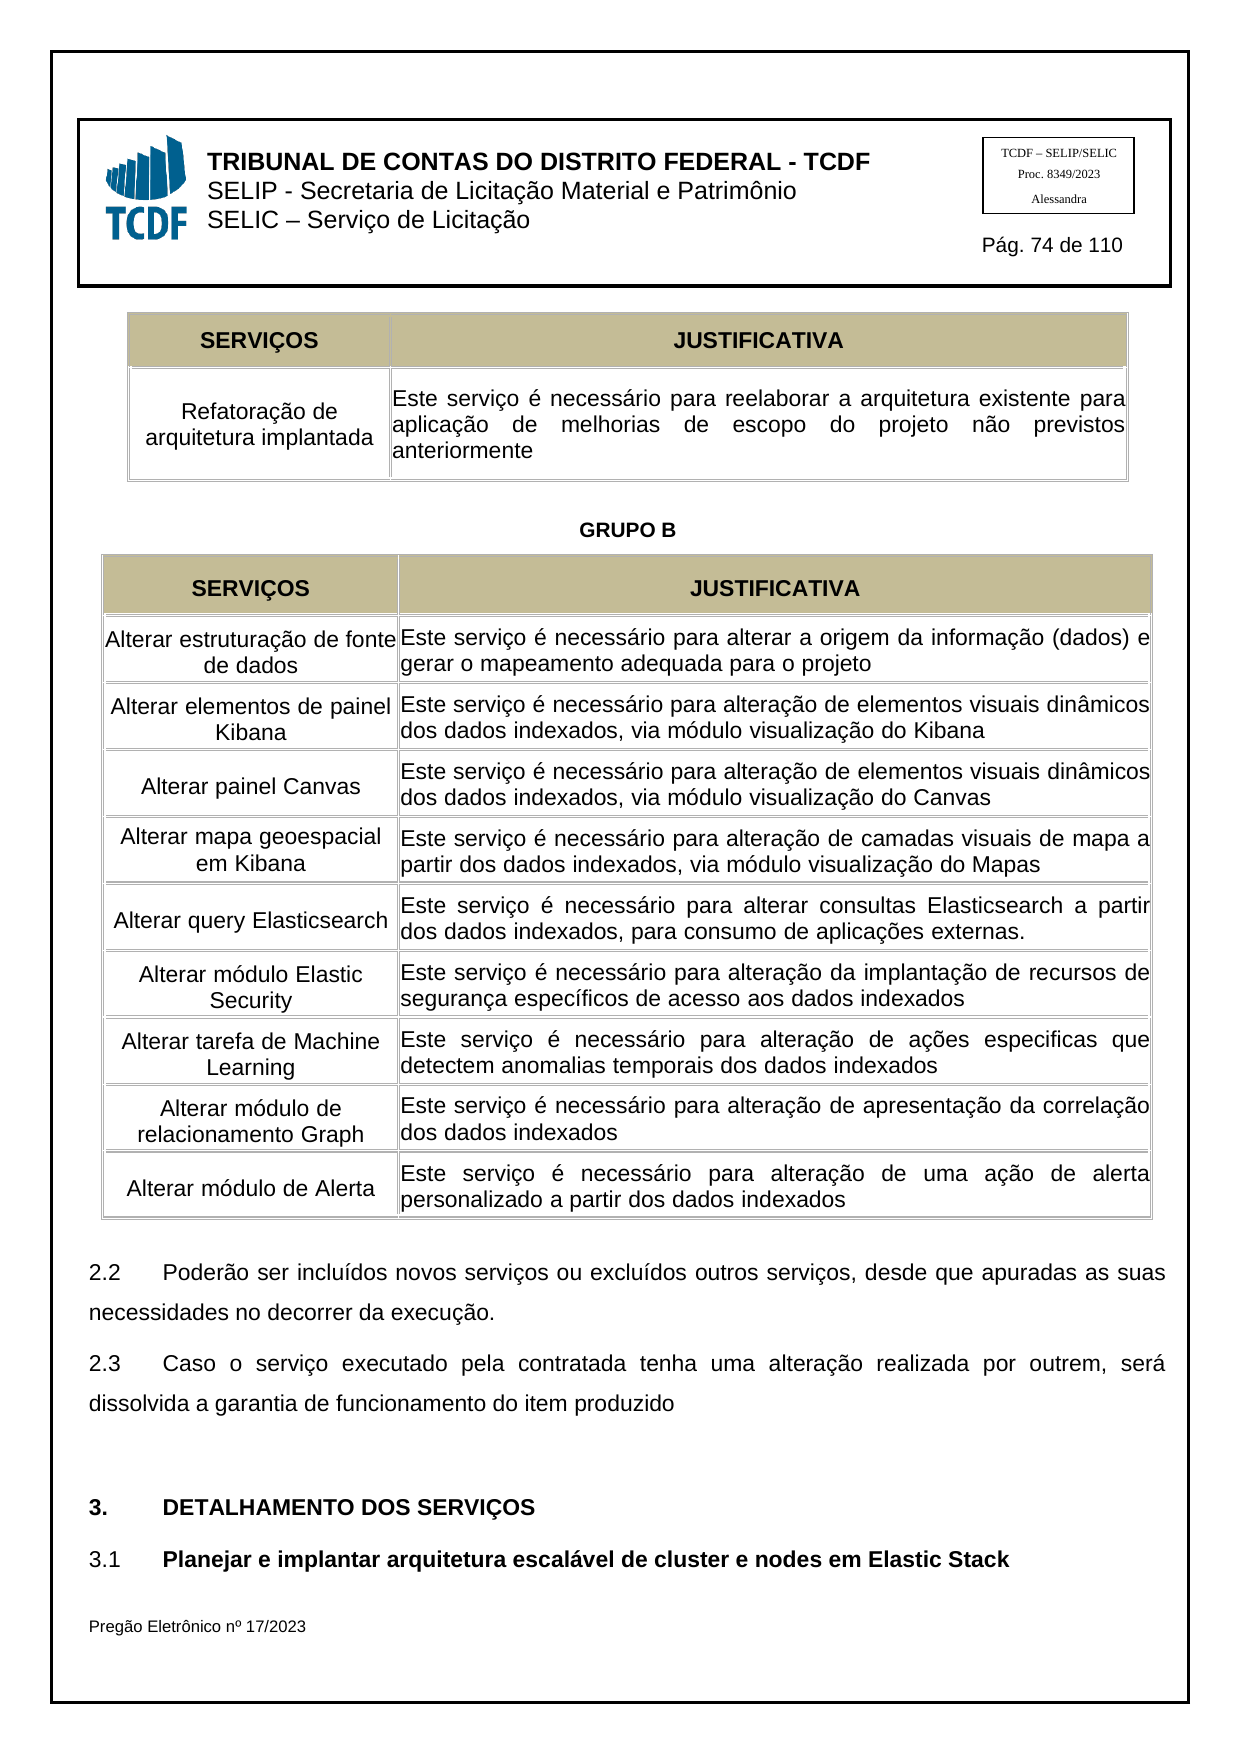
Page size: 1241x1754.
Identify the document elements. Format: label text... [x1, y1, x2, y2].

text 2.2 Poderão ser incluídos novos serviços ou excluídos outros serviços, desde que apuradas as suas necessidades no decorrer da execução. [89, 1259, 1167, 1325]
table_cell Alterar query Elasticsearch [104, 881, 397, 948]
table_cell Este serviço é necessário para alteração da implantação de recursos de segurança específicos de acesso aos dados indexados [400, 949, 1150, 1015]
text GRUPO B [89, 518, 1167, 542]
table_cell Alterar módulo de relacionamento Graph [104, 1083, 397, 1149]
table_cell Refatoração de arquitetura implantada [128, 366, 390, 479]
table_header SERVIÇOS [104, 557, 398, 613]
table_header JUSTIFICATIVA [399, 557, 1150, 613]
table_cell Este serviço é necessário para alteração de uma ação de alerta personalizado a partir dos dados indexados [399, 1149, 1152, 1216]
table_header SERVIÇOS [130, 315, 390, 366]
table_cell Alterar módulo Elastic Security [104, 949, 397, 1015]
table_cell Este serviço é necessário para reelaborar a arquitetura existente para aplicação de melhorias de escopo do projeto não previstos anteriormente [390, 366, 1127, 479]
table_cell Este serviço é necessário para alteração de elementos visuais dinâmicos dos dados indexados, via módulo visualização do Kibana [400, 681, 1150, 747]
table_cell Este serviço é necessário para alteração de apresentação da correlação dos dados indexados [400, 1083, 1150, 1149]
table_cell Este serviço é necessário para alterar a origem da informação (dados) e gerar o mapeamento adequada para o projeto [400, 614, 1150, 681]
picture [91, 132, 201, 242]
text 3.1 Planejar e implantar arquitetura escalável de cluster e nodes em Elastic Stack [89, 1546, 1167, 1572]
table_cell Alterar tarefa de Machine Learning [103, 1015, 398, 1082]
table_cell Este serviço é necessário para alteração de camadas visuais de mapa a partir dos dados indexados, via módulo visualização do Mapas [400, 815, 1150, 881]
table_cell Este serviço é necessário para alterar consultas Elasticsearch a partir dos dados indexados, para consumo de aplicações externas. [400, 881, 1150, 948]
table_cell Este serviço é necessário para alteração de ações especificas que detectem anomalias temporais dos dados indexados [399, 1015, 1152, 1082]
table_cell Este serviço é necessário para alteração de elementos visuais dinâmicos dos dados indexados, via módulo visualização do Canvas [400, 748, 1150, 814]
table_cell Alterar estruturação de fonte de dados [104, 614, 397, 681]
table_cell Alterar painel Canvas [104, 748, 397, 814]
table_cell Alterar mapa geoespacial em Kibana [104, 815, 397, 881]
text 3. DETALHAMENTO DOS SERVIÇOS [89, 1494, 1167, 1520]
table_header JUSTIFICATIVA [390, 315, 1126, 366]
table_cell Alterar módulo de Alerta [103, 1149, 398, 1216]
table_cell Alterar elementos de painel Kibana [104, 681, 397, 747]
text 2.3 Caso o serviço executado pela contratada tenha uma alteração realizada por outrem, será dissolvida a garantia de funcionamento do item produzido [89, 1350, 1167, 1416]
